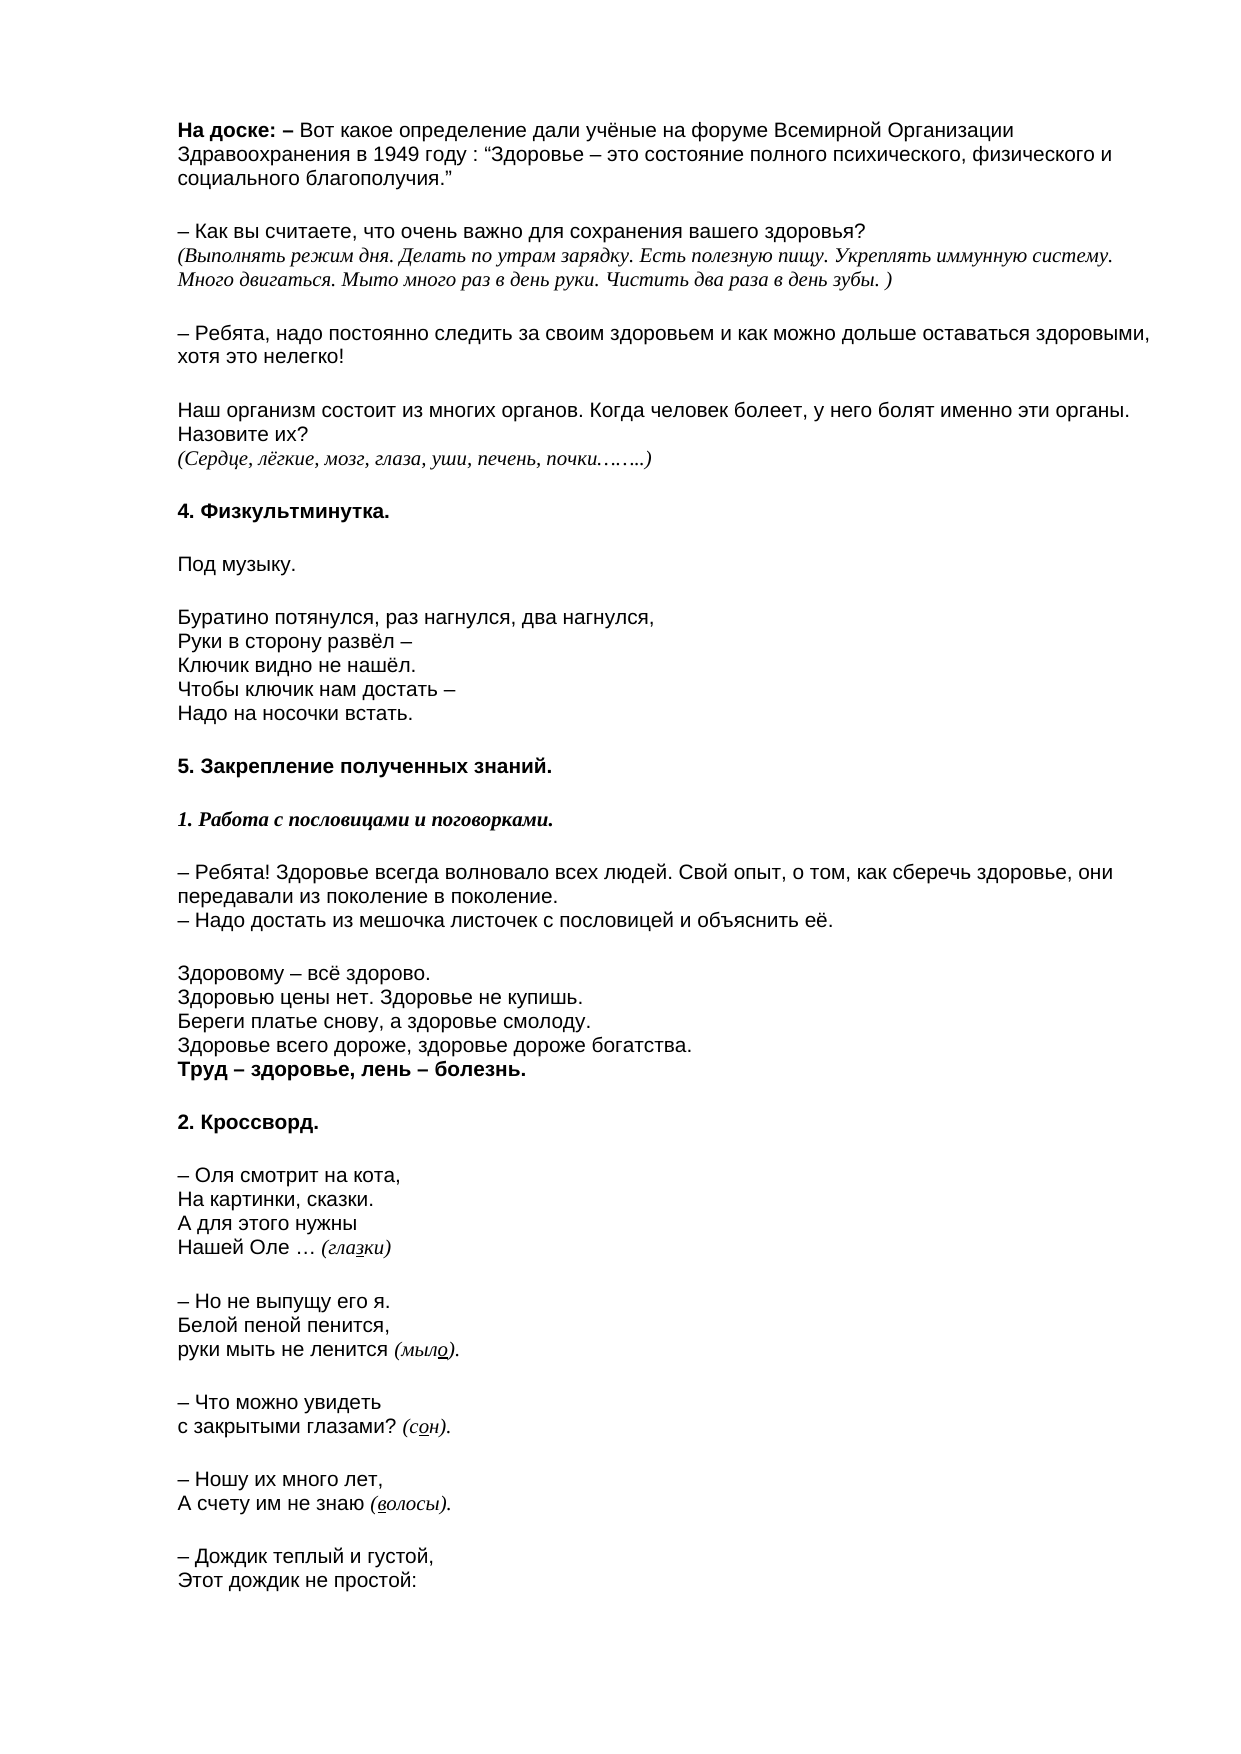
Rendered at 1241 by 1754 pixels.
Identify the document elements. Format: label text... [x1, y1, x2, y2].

text 1. Работа с пословицами и поговорками. [177, 807, 1152, 831]
text Под музыку. [177, 552, 1152, 576]
text На доске: – Вот какое определение дали учёные на форуме Всемирной Организации Здравоохранения в 1949 году : “Здоровье – это состояние полного психического, физического и социального благополучия.” [177, 118, 1152, 190]
text Здоровому – всё здорово. Здоровью цены нет. Здоровье не купишь. Береги платье снову, а здоровье смолоду. Здоровье всего дороже, здоровье дороже богатства. Труд – здоровье, лень – болезнь. [177, 961, 1152, 1081]
text – Как вы считаете, что очень важно для сохранения вашего здоровья? (Выполнять режим дня. Делать по утрам зарядку. Есть полезную пищу. Укреплять иммунную систему. Много двигаться. Мыто много раз в день руки. Чистить два раза в день зубы. ) [177, 219, 1152, 291]
text 5. Закрепление полученных знаний. [177, 754, 1152, 778]
text – Что можно увидеть с закрытыми глазами? (сон). [177, 1390, 1152, 1438]
text – Ребята, надо постоянно следить за своим здоровьем и как можно дольше оставаться здоровыми, хотя это нелегко! [177, 320, 1152, 368]
text Буратино потянулся, раз нагнулся, два нагнулся, Руки в сторону развёл – Ключик видно не нашёл. Чтобы ключик нам достать – Надо на носочки встать. [177, 605, 1152, 725]
text 2. Кроссворд. [177, 1110, 1152, 1134]
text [177, 1544, 1152, 1592]
text – Ребята! Здоровье всегда волновало всех людей. Свой опыт, о том, как сберечь здоровье, они передавали из поколение в поколение. – Надо достать из мешочка листочек с пословицей и объяснить её. [177, 860, 1152, 932]
text 4. Физкультминутка. [177, 499, 1152, 523]
text Наш организм состоит из многих органов. Когда человек болеет, у него болят именно эти органы. Назовите их? (Сердце, лёгкие, мозг, глаза, уши, печень, почки……..) [177, 397, 1152, 469]
text – Оля смотрит на кота, На картинки, сказки. А для этого нужны Нашей Оле … (глазки) [177, 1163, 1152, 1259]
text – Но не выпущу его я. Белой пеной пенится, руки мыть не ленится (мыло). [177, 1288, 1152, 1361]
text – Ношу их много лет, А счету им не знаю (волосы). [177, 1467, 1152, 1515]
